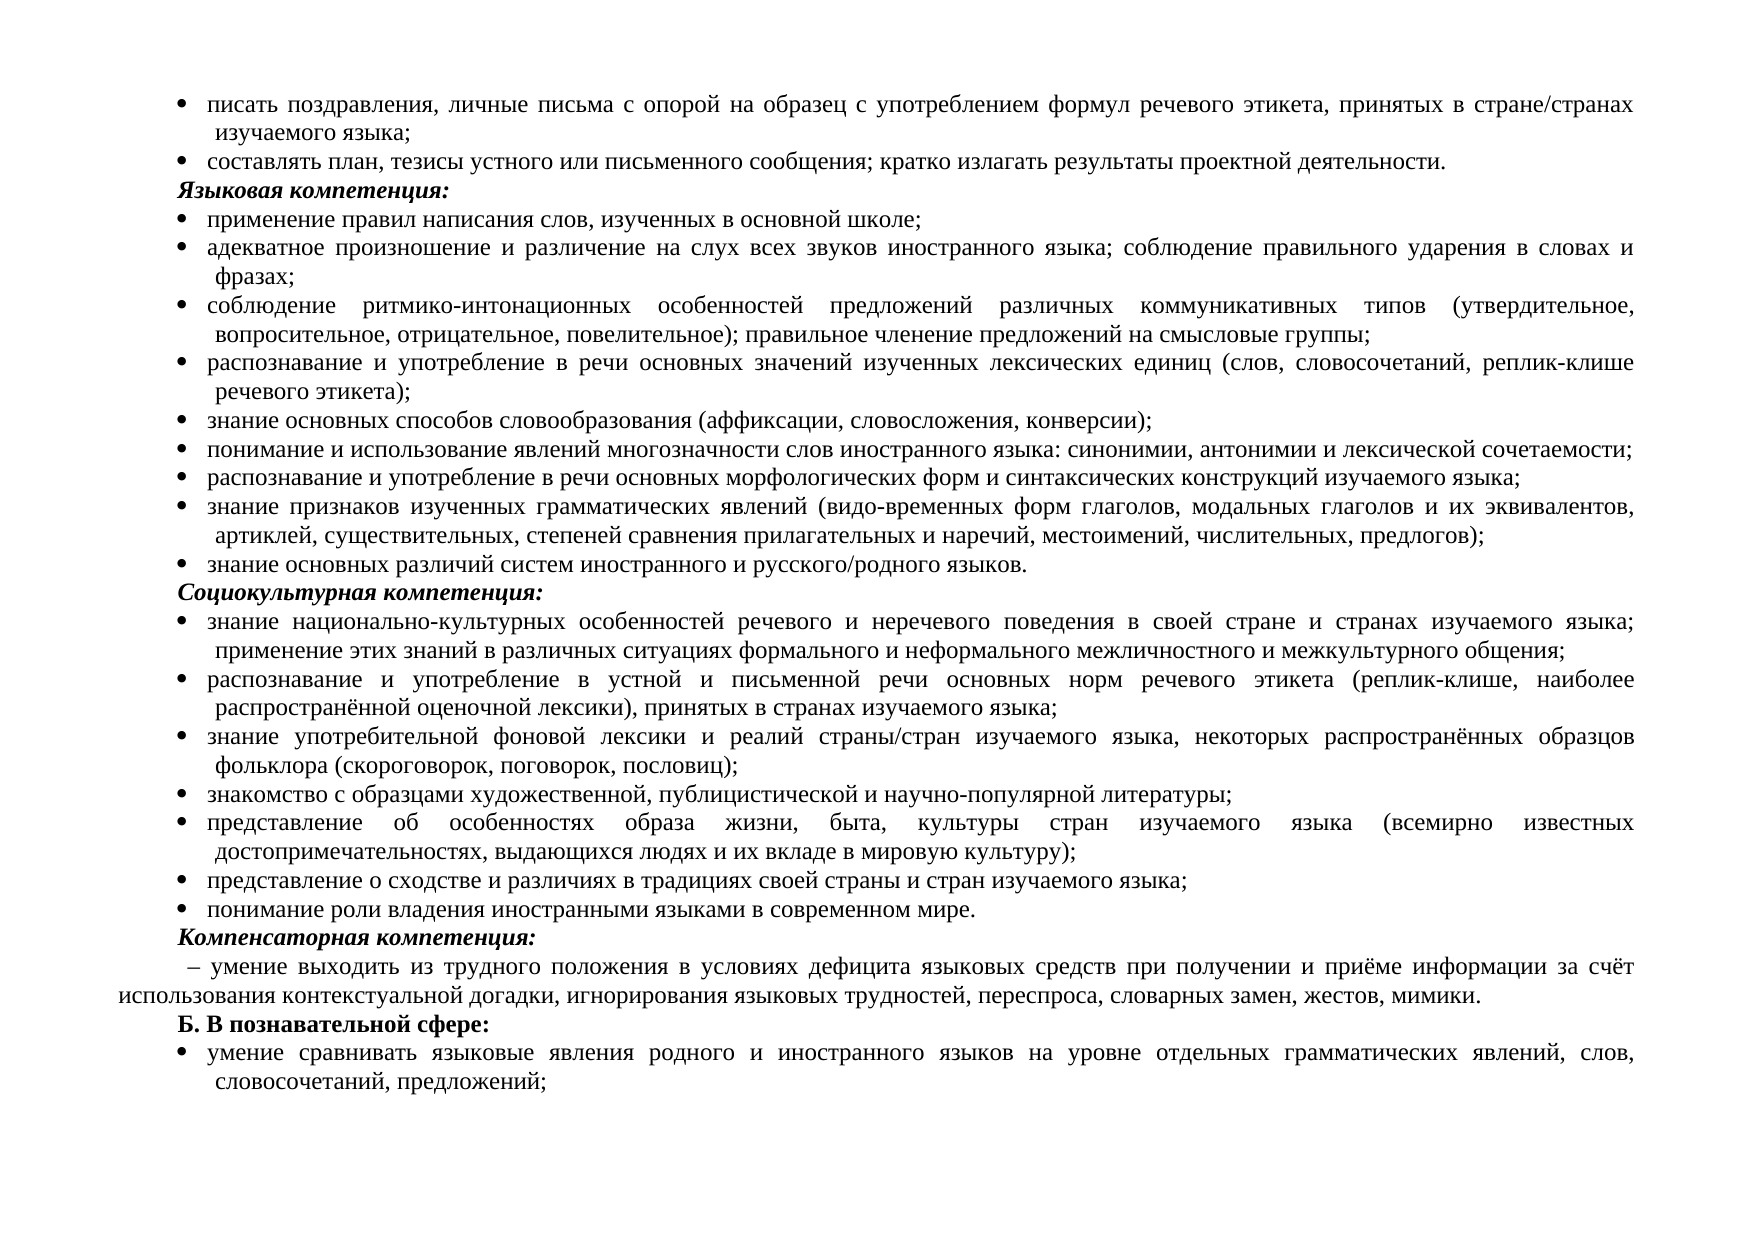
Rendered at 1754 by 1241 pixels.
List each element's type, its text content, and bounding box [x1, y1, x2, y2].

text Б. В познавательной сфере: [118, 1009, 1636, 1037]
list умение сравнивать языковые явления родного и иностранного языков на уровне отдельных грамматических явлений, слов, словосочетаний, предложений; [177, 1037, 1636, 1095]
list знание основных различий систем иностранного и русского/родного языков. [177, 549, 1636, 577]
list знание признаков изученных грамматических явлений (видо-временных форм глаголов, модальных глаголов и их эквивалентов, артиклей, существительных, степеней сравнения прилагательных и наречий, местоимений, числительных, предлогов); [177, 491, 1636, 549]
list распознавание и употребление в речи основных морфологических форм и синтаксических конструкций изучаемого языка; [177, 462, 1636, 491]
list составлять план, тезисы устного или письменного сообщения; кратко излагать результаты проектной деятельности. [177, 146, 1636, 175]
list представление о сходстве и различиях в традициях своей страны и стран изучаемого языка; [177, 865, 1636, 894]
list распознавание и употребление в устной и письменной речи основных норм речевого этикета (реплик-клише, наиболее распространённой оценочной лексики), принятых в странах изучаемого языка; [177, 664, 1636, 721]
list знание употребительной фоновой лексики и реалий страны/стран изучаемого языка, некоторых распространённых образцов фольклора (скороговорок, поговорок, пословиц); [177, 721, 1636, 779]
list распознавание и употребление в речи основных значений изученных лексических единиц (слов, словосочетаний, реплик-клише речевого этикета); [177, 347, 1636, 405]
text Компенсаторная компетенция: [118, 922, 1636, 951]
list писать поздравления, личные письма с опорой на образец с употреблением формул речевого этикета, принятых в стране/странах изучаемого языка; [177, 89, 1636, 146]
list адекватное произношение и различение на слух всех звуков иностранного языка; соблюдение правильного ударения в словах и фразах; [177, 232, 1636, 290]
text Языковая компетенция: [118, 175, 1636, 204]
list знакомство с образцами художественной, публицистической и научно-популярной литературы; [177, 779, 1636, 807]
list представление об особенностях образа жизни, быта, культуры стран изучаемого языка (всемирно известных достопримечательностях, выдающихся людях и их вкладе в мировую культуру); [177, 807, 1636, 865]
list понимание и использование явлений многозначности слов иностранного языка: синонимии, антонимии и лексической сочетаемости; [177, 434, 1636, 462]
list понимание роли владения иностранными языками в современном мире. [177, 894, 1636, 922]
text Социокультурная компетенция: [118, 577, 1636, 606]
list соблюдение ритмико-интонационных особенностей предложений различных коммуникативных типов (утвердительное, вопросительное, отрицательное, повелительное); правильное членение предложений на смысловые группы; [177, 290, 1636, 347]
text – умение выходить из трудного положения в условиях дефицита языковых средств при получении и приёме информации за счёт использования контекстуальной догадки, игнорирования языковых трудностей, переспроса, словарных замен, жестов, мимики. [118, 951, 1636, 1009]
list знание основных способов словообразования (аффиксации, словосложения, конверсии); [177, 405, 1636, 434]
list знание национально-культурных особенностей речевого и неречевого поведения в своей стране и странах изучаемого языка; применение этих знаний в различных ситуациях формального и неформального межличностного и межкультурного общения; [177, 606, 1636, 664]
list применение правил написания слов, изученных в основной школе; [177, 204, 1636, 232]
